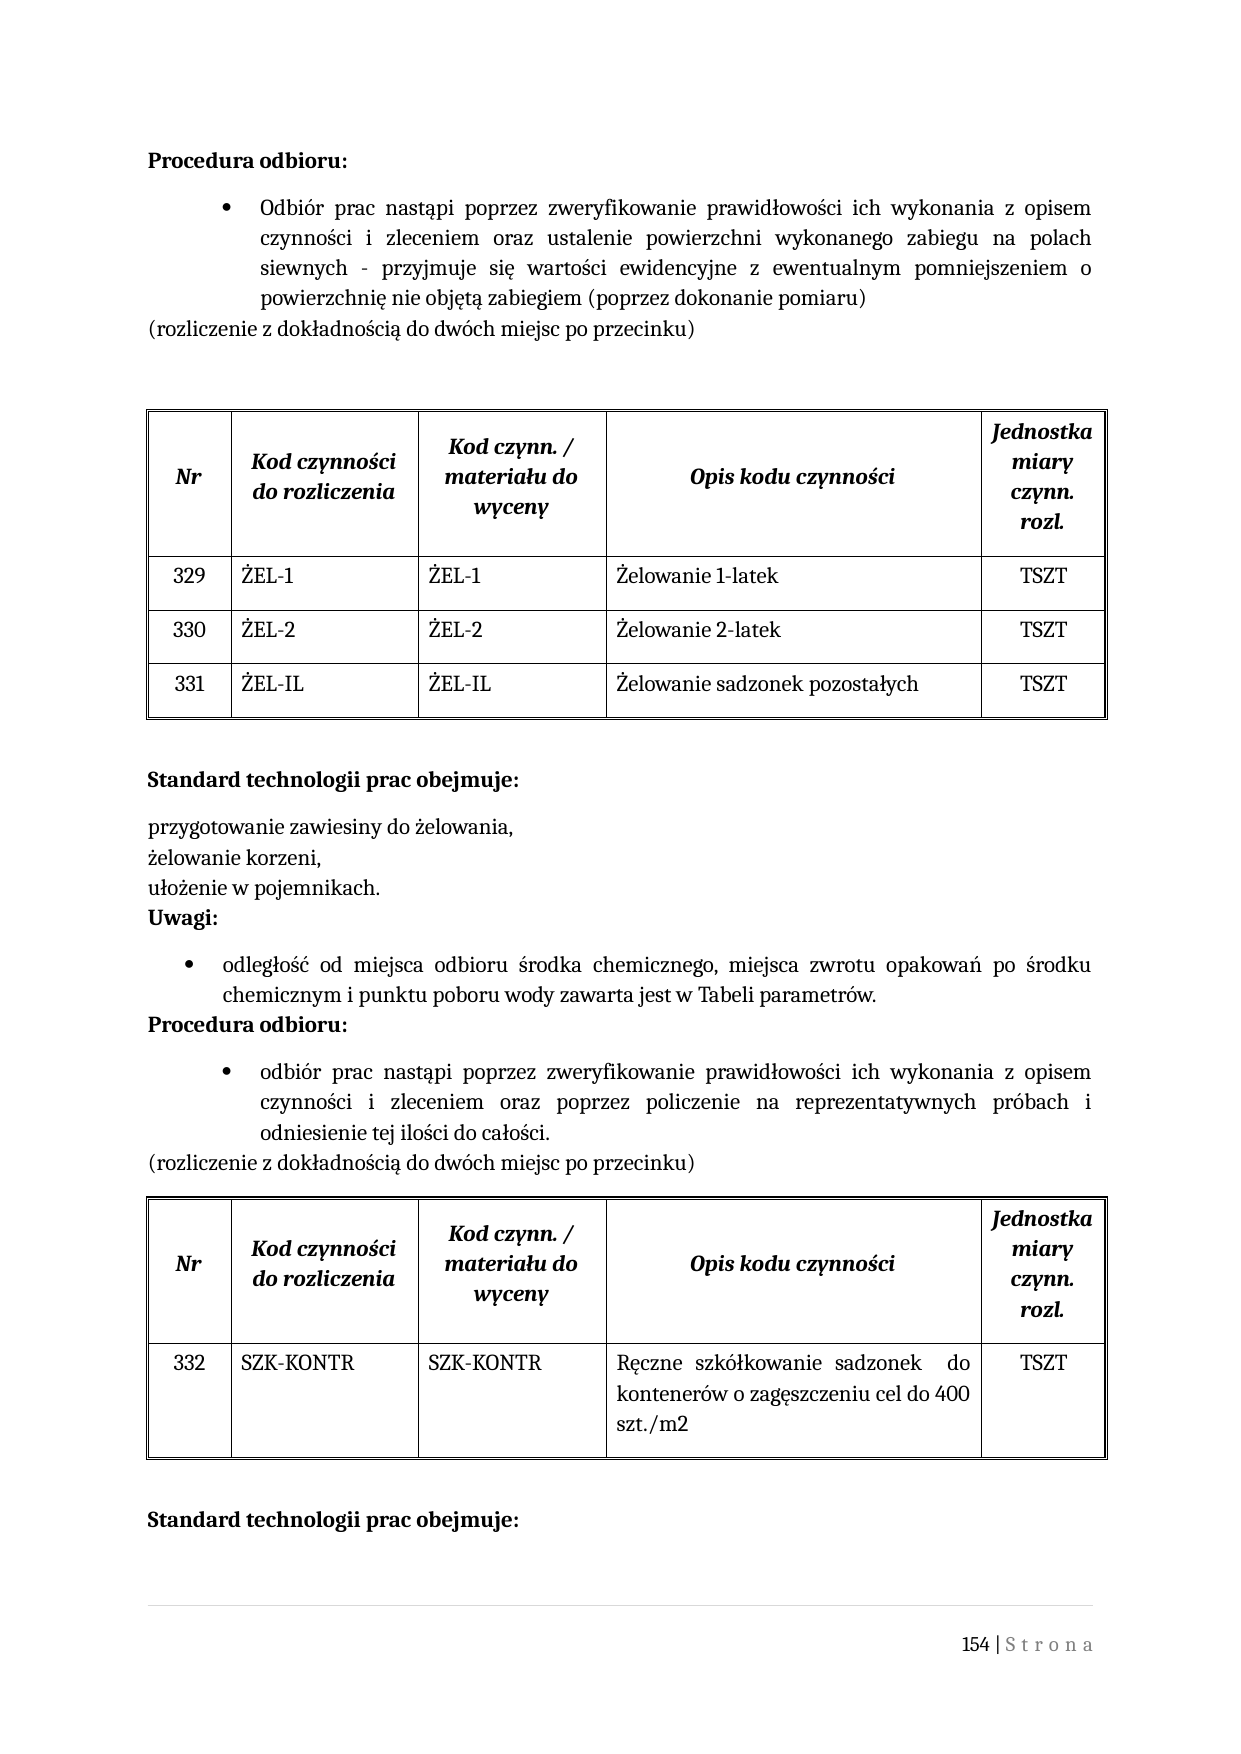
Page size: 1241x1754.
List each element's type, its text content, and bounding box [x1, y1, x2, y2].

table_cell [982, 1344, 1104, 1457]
text Standard technologii prac obejmuje: [148, 767, 1093, 793]
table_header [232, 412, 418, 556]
text Standard technologii prac obejmuje: [148, 1507, 1093, 1533]
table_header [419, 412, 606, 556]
text Uwagi: [148, 905, 1093, 931]
text (rozliczenie z dokładnością do dwóch miejsc po przecinku) [148, 1149, 1093, 1176]
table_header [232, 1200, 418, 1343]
text ułożenie w pojemnikach. [148, 874, 1093, 901]
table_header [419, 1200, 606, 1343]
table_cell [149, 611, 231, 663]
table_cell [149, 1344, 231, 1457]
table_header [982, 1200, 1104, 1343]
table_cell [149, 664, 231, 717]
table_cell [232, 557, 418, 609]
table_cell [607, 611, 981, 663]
list odległość od miejsca odbioru środka chemicznego, miejsca zwrotu opakowań po środku chemicznym i punktu poboru wody zawarta jest w Tabeli parametrów. [185, 952, 1093, 1008]
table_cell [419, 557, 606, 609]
text przygotowanie zawiesiny do żelowania, [148, 814, 1093, 840]
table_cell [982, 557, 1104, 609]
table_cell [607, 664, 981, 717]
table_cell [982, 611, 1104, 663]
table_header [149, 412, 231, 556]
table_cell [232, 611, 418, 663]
text Procedura odbioru: [148, 148, 1093, 174]
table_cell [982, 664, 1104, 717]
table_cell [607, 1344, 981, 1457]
list odbiór prac nastąpi poprzez zweryfikowanie prawidłowości ich wykonania z opisem czynności i zleceniem oraz poprzez policzenie na reprezentatywnych próbach i odniesienie tej ilości do całości. [223, 1059, 1093, 1146]
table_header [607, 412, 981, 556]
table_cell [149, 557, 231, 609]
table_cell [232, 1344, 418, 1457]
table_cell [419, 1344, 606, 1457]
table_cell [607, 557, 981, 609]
list Odbiór prac nastąpi poprzez zweryfikowanie prawidłowości ich wykonania z opisem czynności i zleceniem oraz ustalenie powierzchni wykonanego zabiegu na polach siewnych - przyjmuje się wartości ewidencyjne z ewentualnym pomniejszeniem o powierzchnię nie objętą zabiegiem (poprzez dokonanie pomiaru) [223, 194, 1093, 311]
text Procedura odbioru: [148, 1012, 1093, 1038]
text żelowanie korzeni, [148, 844, 1093, 871]
text (rozliczenie z dokładnością do dwóch miejsc po przecinku) [148, 315, 1093, 342]
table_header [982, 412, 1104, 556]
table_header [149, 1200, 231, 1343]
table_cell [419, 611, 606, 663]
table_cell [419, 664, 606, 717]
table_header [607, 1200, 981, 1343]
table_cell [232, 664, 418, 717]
